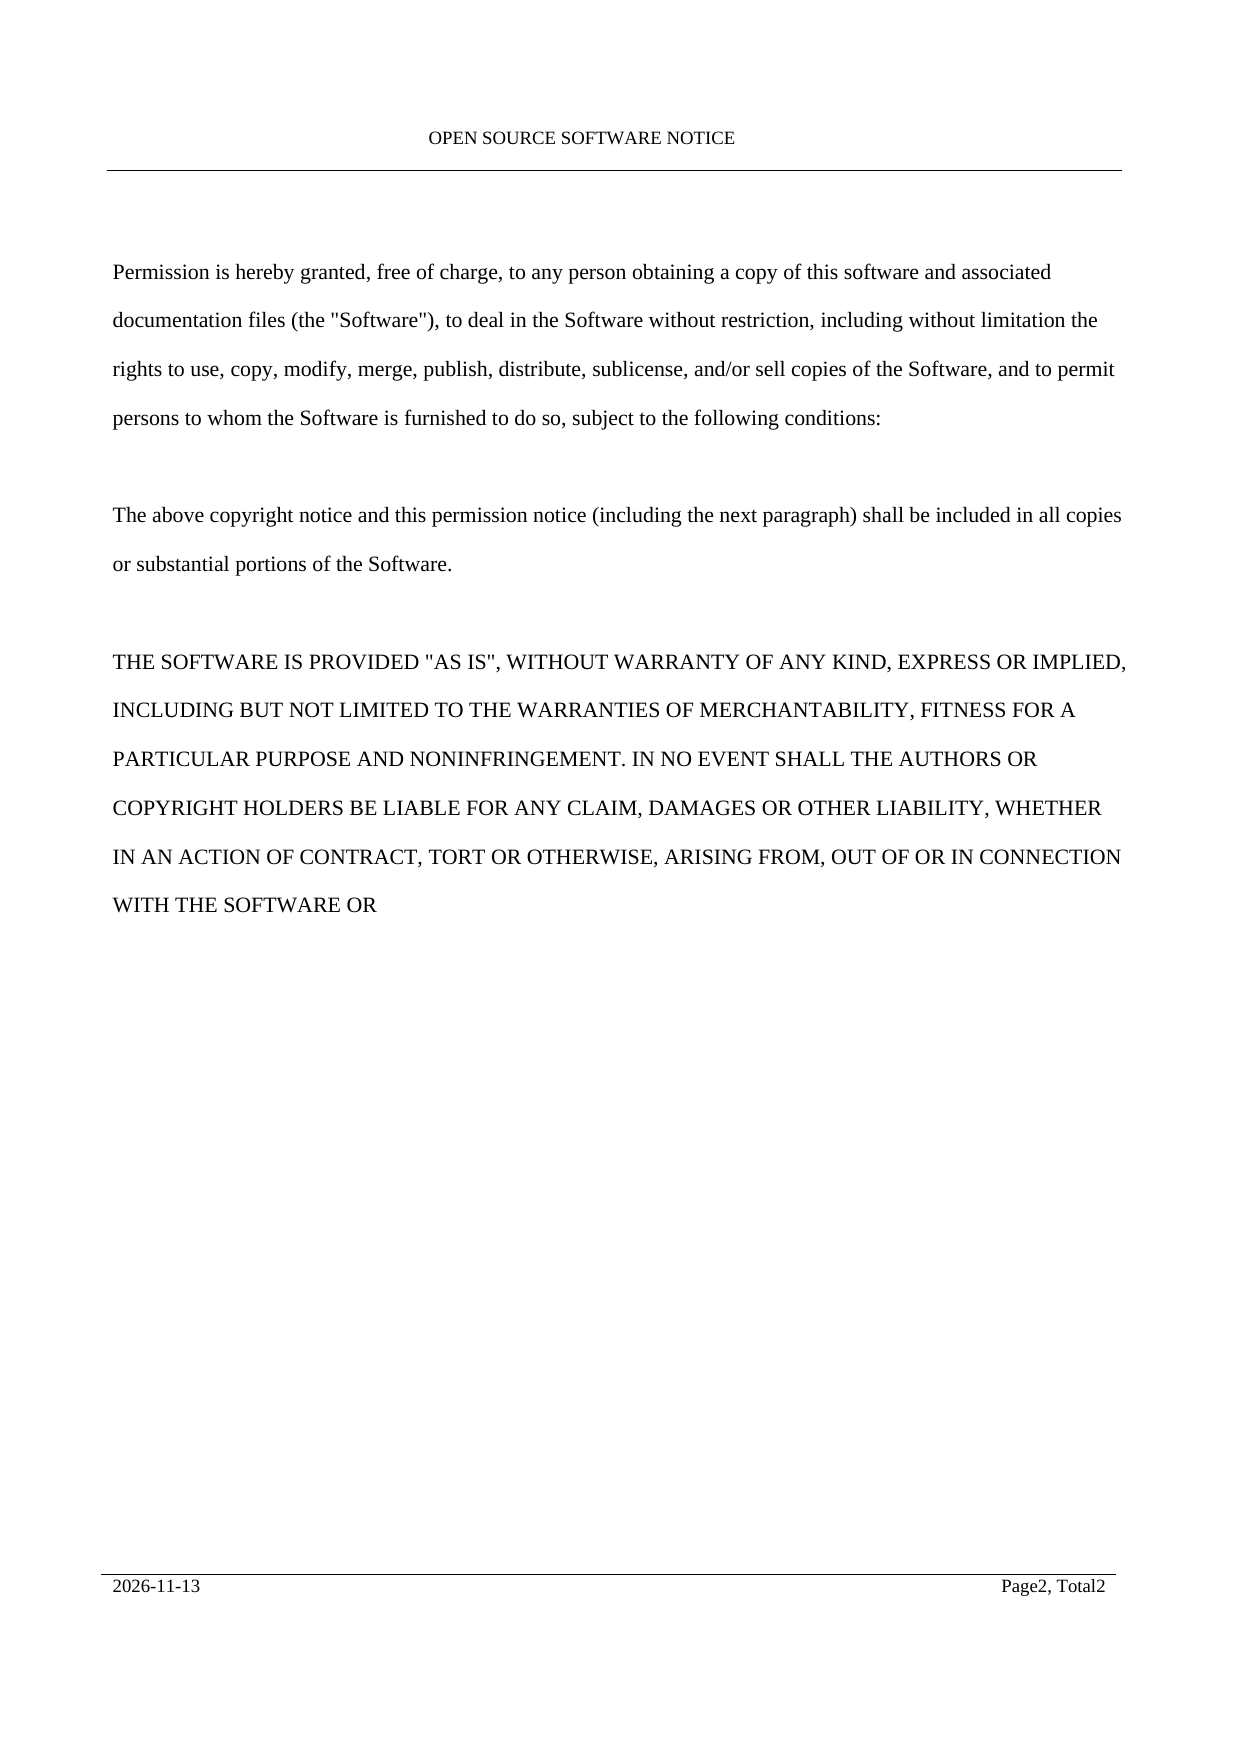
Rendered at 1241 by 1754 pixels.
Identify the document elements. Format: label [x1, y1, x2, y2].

text [112, 206, 1128, 921]
